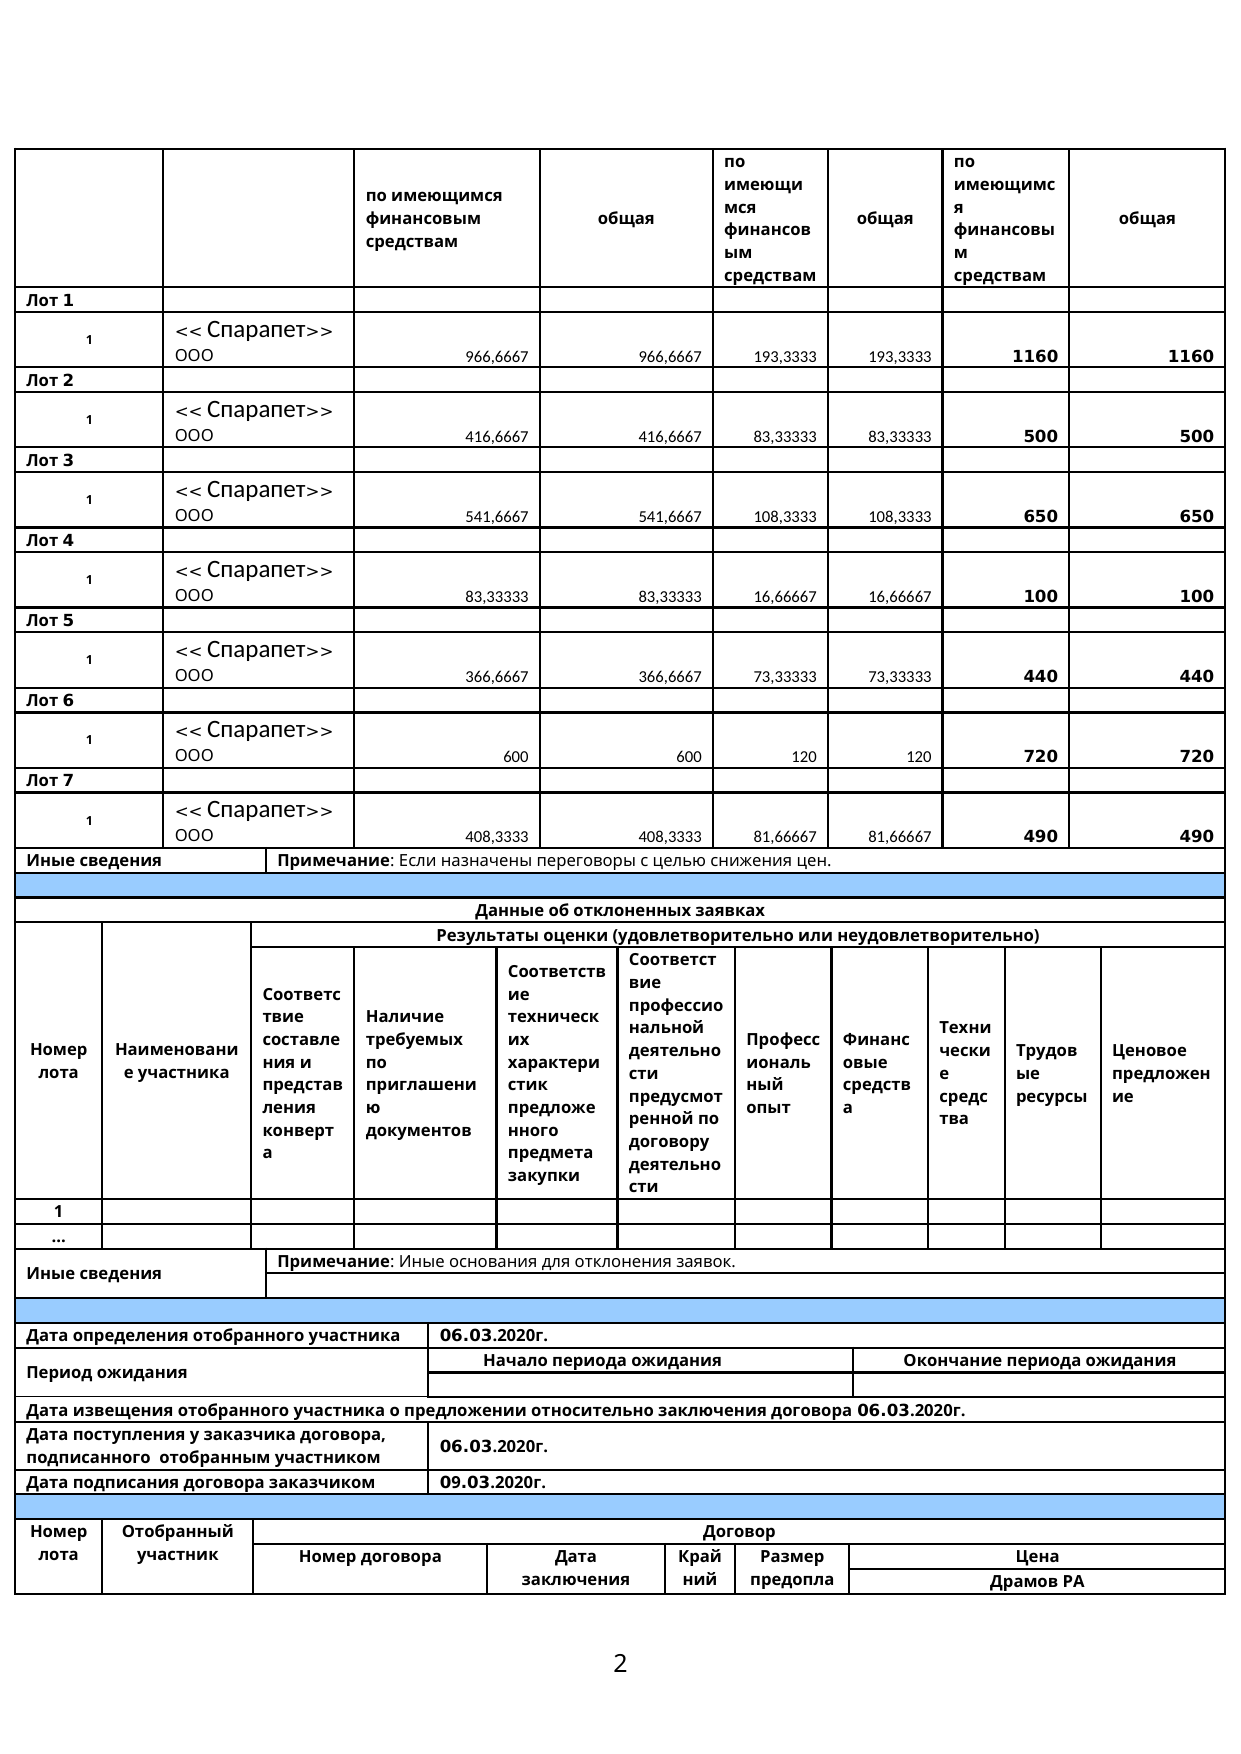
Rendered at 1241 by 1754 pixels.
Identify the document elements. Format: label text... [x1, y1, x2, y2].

table_cell [944, 769, 1068, 791]
table_cell [355, 609, 539, 631]
table_cell [355, 448, 539, 471]
table_cell 490 [1070, 794, 1224, 847]
table_cell [944, 368, 1068, 391]
table_cell 100 [944, 553, 1068, 606]
table_cell 193,3333 [714, 313, 827, 366]
table_cell Ценовое предложение [1102, 948, 1224, 1198]
table_cell 600 [541, 714, 712, 767]
table_cell Период ожидания [16, 1349, 427, 1396]
table_cell [541, 368, 712, 391]
table_cell << Спарапет>> ООО [164, 313, 353, 366]
table_cell Лот 4 [16, 529, 162, 551]
table_cell 1160 [944, 313, 1068, 366]
table_cell [1006, 1200, 1100, 1223]
table_cell [541, 529, 712, 551]
table_cell << Спарапет>> ООО [164, 393, 353, 446]
table_cell 73,33333 [829, 633, 941, 687]
table_cell [541, 689, 712, 711]
table_cell … [16, 1225, 101, 1247]
table_cell Наличие требуемых по приглашению документов [355, 948, 495, 1198]
table_cell << Спарапет>> ООО [164, 714, 353, 767]
table_cell [929, 1200, 1004, 1223]
table_cell [164, 609, 353, 631]
table_cell [829, 769, 941, 791]
table_cell [355, 1200, 495, 1223]
table_cell [714, 368, 827, 391]
table_cell Данные об отклоненных заявках [16, 899, 1224, 921]
table_cell [829, 448, 941, 471]
table_cell 108,3333 [714, 473, 827, 526]
table_cell Лот 2 [16, 368, 162, 391]
table_cell Лот 7 [16, 769, 162, 791]
table_cell 440 [1070, 633, 1224, 687]
table_cell [164, 368, 353, 391]
table_cell Дата подписания договора заказчиком [16, 1471, 427, 1493]
table_cell Наименование участника [103, 923, 250, 1198]
table_cell Соответствие составления и представления конверта [252, 948, 353, 1198]
table_cell [498, 1225, 616, 1247]
table_cell 81,66667 [829, 794, 941, 847]
table_cell 408,3333 [541, 794, 712, 847]
table_cell [164, 769, 353, 791]
table_cell Трудовые ресурсы [1006, 948, 1100, 1198]
table_cell Соответствие профессиональной деятельности предусмотренной по договору деятельности [619, 948, 734, 1198]
table_cell Профессиональный опыт [736, 948, 830, 1198]
table_cell Дата заключения [488, 1545, 664, 1592]
table_cell [164, 529, 353, 551]
table_cell 1 [16, 1200, 101, 1223]
table_cell 966,6667 [541, 313, 712, 366]
table_cell Примечание: Если назначены переговоры с целью снижения цен. [267, 849, 1224, 872]
table_cell [103, 1225, 250, 1247]
table_cell [498, 1200, 616, 1223]
table_cell [714, 769, 827, 791]
table_cell Цена [850, 1545, 1224, 1568]
table_cell Начало периода ожидания [429, 1349, 852, 1371]
table_cell 09.03.2020г. [429, 1471, 1224, 1493]
table_cell по имеющимся финансовым средствам [714, 150, 827, 286]
table_cell [164, 288, 353, 311]
table_cell общая [1070, 150, 1224, 286]
table_cell [252, 1200, 353, 1223]
table_cell 416,6667 [355, 393, 539, 446]
table_cell [829, 609, 941, 631]
table_cell 1160 [1070, 313, 1224, 366]
table_cell 1 [16, 714, 162, 767]
table_cell [164, 448, 353, 471]
table_cell [267, 1274, 1224, 1297]
table_cell [1070, 288, 1224, 311]
table_cell 83,33333 [541, 553, 712, 606]
table_cell 16,66667 [829, 553, 941, 606]
table_cell 83,33333 [714, 393, 827, 446]
table_cell Номер лота [16, 1520, 101, 1592]
table_cell 416,6667 [541, 393, 712, 446]
table_cell 650 [944, 473, 1068, 526]
table_cell [619, 1200, 734, 1223]
table_cell 1 [16, 473, 162, 526]
table_cell Лот 5 [16, 609, 162, 631]
table_cell 600 [355, 714, 539, 767]
table_cell [829, 368, 941, 391]
table_cell Договор [254, 1520, 1224, 1543]
table_cell [16, 874, 1224, 896]
table_cell [944, 529, 1068, 551]
table_cell 16,66667 [714, 553, 827, 606]
table_cell по имеющимся финансовым средствам [944, 150, 1068, 286]
table_cell [1006, 1225, 1100, 1247]
table_cell [1102, 1200, 1224, 1223]
table_cell Соответствие технических характеристик предложенного предмета закупки [498, 948, 616, 1198]
table_cell Дата поступления у заказчика договора, подписанного отобранным участником [16, 1423, 427, 1468]
table_cell [355, 288, 539, 311]
table_cell 500 [944, 393, 1068, 446]
table_cell [944, 609, 1068, 631]
table_cell Отобранный участник [103, 1520, 252, 1592]
table_cell [1070, 689, 1224, 711]
table_cell Размер предоплаты [736, 1545, 848, 1592]
table_cell [944, 448, 1068, 471]
table_cell [714, 448, 827, 471]
table_cell 120 [829, 714, 941, 767]
table_cell Номер лота [16, 923, 101, 1198]
table_cell 366,6667 [541, 633, 712, 687]
table_cell 73,33333 [714, 633, 827, 687]
table_cell [252, 1225, 353, 1247]
table_cell 720 [944, 714, 1068, 767]
table_cell [1070, 529, 1224, 551]
table_cell общая [829, 150, 941, 286]
table_cell Иные сведения [16, 849, 265, 872]
table_cell [429, 1374, 852, 1396]
table_cell [541, 448, 712, 471]
table_cell 1 [16, 313, 162, 366]
table_cell Крайний срок исполнения [666, 1545, 734, 1592]
table_cell [1070, 448, 1224, 471]
table_cell 1 [16, 553, 162, 606]
table_cell [714, 288, 827, 311]
table_cell Результаты оценки (удовлетворительно или неудовлетворительно) [252, 923, 1224, 946]
table_cell [355, 1225, 495, 1247]
table_cell общая [541, 150, 712, 286]
table_cell Примечание: Иные основания для отклонения заявок. [267, 1250, 1224, 1272]
table_cell Лот 3 [16, 448, 162, 471]
table_cell 541,6667 [355, 473, 539, 526]
table_cell [829, 689, 941, 711]
table_cell [736, 1225, 830, 1247]
table_cell 541,6667 [541, 473, 712, 526]
table_cell 366,6667 [355, 633, 539, 687]
table_cell [829, 529, 941, 551]
table_cell 108,3333 [829, 473, 941, 526]
table_cell 1 [16, 794, 162, 847]
table_cell 83,33333 [355, 553, 539, 606]
table_cell Финансовые средства [833, 948, 927, 1198]
table_cell [16, 1299, 1224, 1322]
table_cell [541, 288, 712, 311]
table_cell [355, 769, 539, 791]
table_cell 720 [1070, 714, 1224, 767]
table_cell 500 [1070, 393, 1224, 446]
table_cell [944, 288, 1068, 311]
table_cell [929, 1225, 1004, 1247]
table_cell 1 [16, 393, 162, 446]
table_cell 440 [944, 633, 1068, 687]
table_cell 408,3333 [355, 794, 539, 847]
table_cell [355, 689, 539, 711]
table_cell [541, 609, 712, 631]
table_cell Иные сведения [16, 1250, 265, 1297]
table_cell [714, 609, 827, 631]
table_cell Лот 6 [16, 689, 162, 711]
table_cell << Спарапет>> ООО [164, 473, 353, 526]
table_cell 1 [16, 633, 162, 687]
table_cell Лот 1 [16, 288, 162, 311]
table_cell [714, 529, 827, 551]
table_cell 06.03.2020г. [429, 1423, 1224, 1468]
table_cell [833, 1225, 927, 1247]
table_cell 490 [944, 794, 1068, 847]
table_cell 83,33333 [829, 393, 941, 446]
table_cell [16, 1495, 1224, 1518]
table_cell [355, 529, 539, 551]
table_cell << Спарапет>> ООО [164, 794, 353, 847]
table_cell [736, 1200, 830, 1223]
table_cell Номер договора [254, 1545, 486, 1592]
table_cell Дата извещения отобранного участника о предложении относительно заключения договора 06.03.2020г. [16, 1397, 1224, 1421]
table_cell 966,6667 [355, 313, 539, 366]
table_cell 650 [1070, 473, 1224, 526]
table_cell << Спарапет>> ООО [164, 633, 353, 687]
table_cell [944, 689, 1068, 711]
table_cell [714, 689, 827, 711]
table_cell [1070, 769, 1224, 791]
table_cell Драмов РА [850, 1570, 1224, 1592]
table_cell [1102, 1225, 1224, 1247]
table_cell [833, 1200, 927, 1223]
table_cell Окончание периода ожидания [854, 1349, 1224, 1371]
table_cell [541, 769, 712, 791]
table_cell [854, 1374, 1224, 1396]
table_cell [355, 368, 539, 391]
table_cell [103, 1200, 250, 1223]
table_cell [829, 288, 941, 311]
table_cell по имеющимся финансовым средствам [355, 150, 539, 286]
table_cell << Спарапет>> ООО [164, 553, 353, 606]
table_cell 193,3333 [829, 313, 941, 366]
table_cell [1070, 609, 1224, 631]
table_cell 100 [1070, 553, 1224, 606]
table_cell 81,66667 [714, 794, 827, 847]
table_cell [164, 689, 353, 711]
table_cell [1070, 368, 1224, 391]
table_cell [619, 1225, 734, 1247]
table_cell Технические средства [929, 948, 1004, 1198]
table_cell 120 [714, 714, 827, 767]
table_cell 06.03.2020г. [429, 1324, 1224, 1347]
table_cell Дата определения отобранного участника [16, 1324, 427, 1347]
